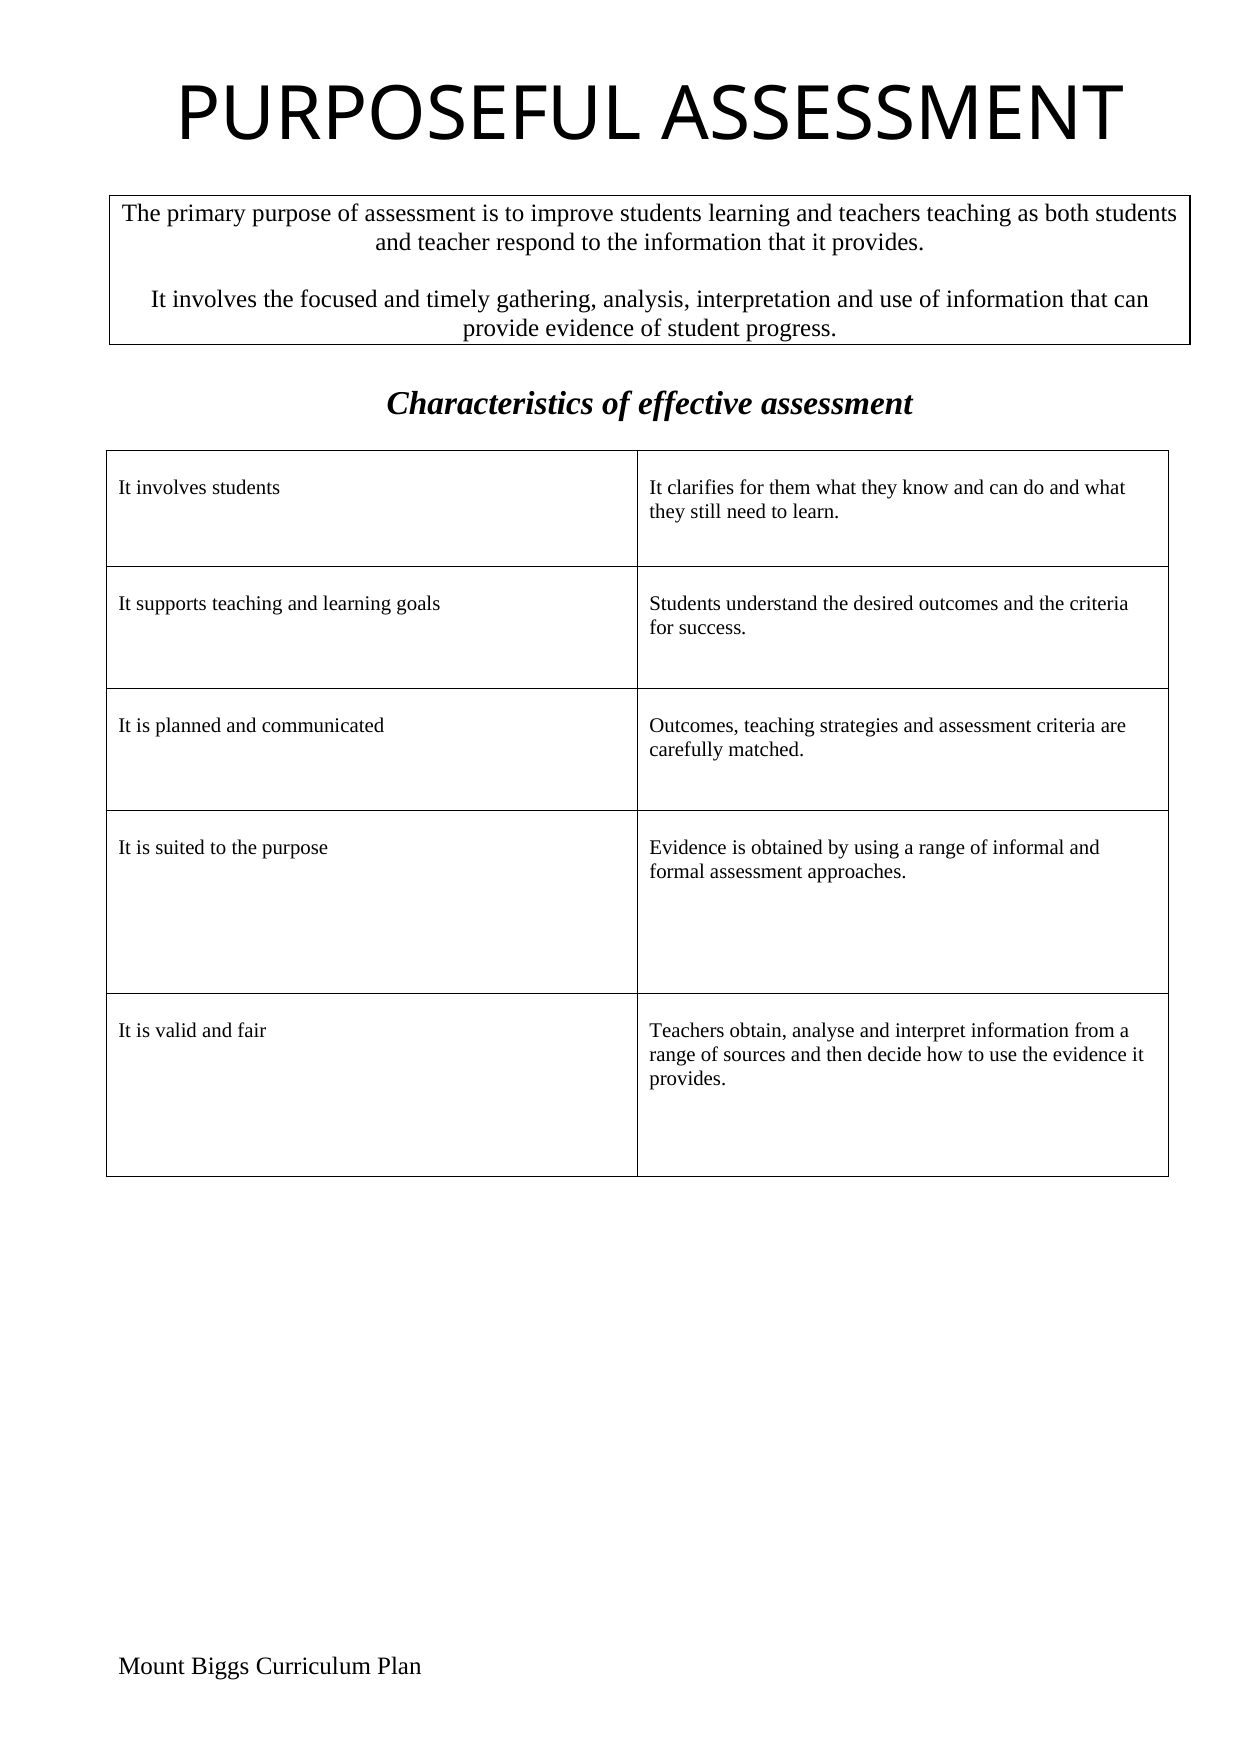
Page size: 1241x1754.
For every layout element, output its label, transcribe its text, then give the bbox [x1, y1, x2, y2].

text The primary purpose of assessment is to improve students learning and teachers teaching as both students and teacher respond to the information that it provides. [110, 196, 1189, 255]
table_cell It is planned and communicated [107, 689, 637, 810]
table_header It involves students [107, 451, 637, 566]
table_cell It supports teaching and learning goals [107, 567, 637, 688]
table_cell Students understand the desired outcomes and the criteria for success. [638, 567, 1168, 688]
table_cell Evidence is obtained by using a range of informal and formal assessment approaches. [638, 811, 1168, 993]
text Characteristics of effective assessment [118, 383, 1181, 421]
table_cell Outcomes, teaching strategies and assessment criteria are carefully matched. [638, 689, 1168, 810]
table_cell Teachers obtain, analyse and interpret information from a range of sources and then decide how to use the evidence it provides. [638, 994, 1168, 1176]
text It involves the focused and timely gathering, analysis, interpretation and use of information that can provide evidence of student progress. [110, 281, 1189, 344]
text PURPOSEFUL ASSESSMENT [118, 59, 1181, 161]
table_header It clarifies for them what they know and can do and what they still need to learn. [638, 451, 1168, 566]
table_cell It is suited to the purpose [107, 811, 637, 993]
table_cell It is valid and fair [107, 994, 637, 1176]
